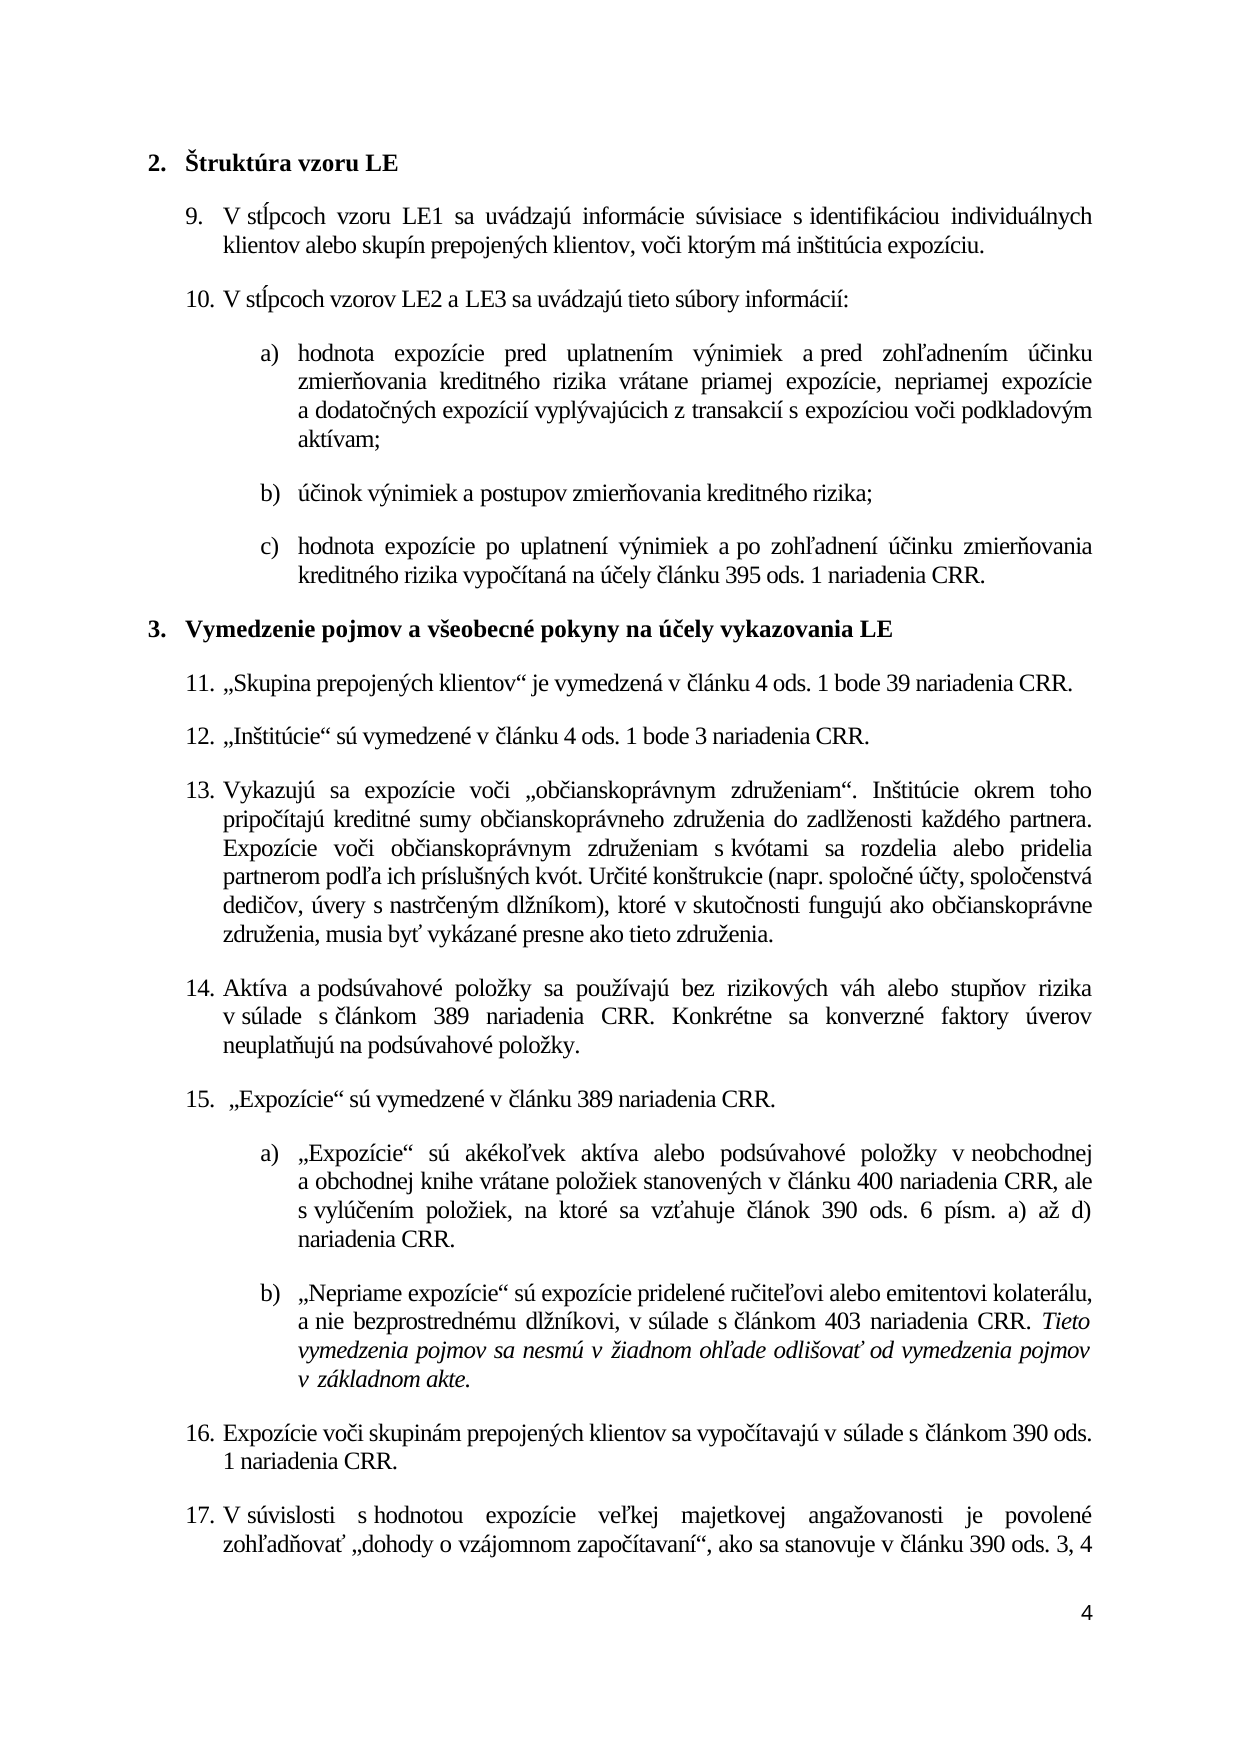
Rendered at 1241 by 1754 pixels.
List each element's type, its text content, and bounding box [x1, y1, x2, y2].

text „Expozície“ sú vymedzené v článku 389 nariadenia CRR. [185, 1084, 1093, 1113]
list účinok výnimiek a postupov zmierňovania kreditného rizika; [260, 478, 1093, 506]
list Vymedzenie pojmov a všeobecné pokyny na účely vykazovania LE [148, 614, 1093, 643]
text V stĺpcoch vzoru LE1 sa uvádzajú informácie súvisiace s identifikáciou individuálnych klientov alebo skupín prepojených klientov, voči ktorým má inštitúcia expozíciu. [185, 201, 1093, 259]
list Štruktúra vzoru LE [148, 148, 1093, 176]
text V stĺpcoch vzorov LE2 a LE3 sa uvádzajú tieto súbory informácií: [185, 284, 1093, 313]
text Expozície voči skupinám prepojených klientov sa vypočítavajú v súlade s článkom 390 ods. 1 nariadenia CRR. [185, 1418, 1093, 1475]
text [185, 1500, 1093, 1558]
list „Nepriame expozície“ sú expozície pridelené ručiteľovi alebo emitentovi kolaterálu, a nie bezprostrednému dlžníkovi, v súlade s článkom 403 nariadenia CRR. Tieto vymedzenia pojmov sa nesmú v žiadnom ohľade odlišovať od vymedzenia pojmov v základnom akte. [260, 1278, 1093, 1393]
list hodnota expozície pred uplatnením výnimiek a pred zohľadnením účinku zmierňovania kreditného rizika vrátane priamej expozície, nepriamej expozície a dodatočných expozícií vyplývajúcich z transakcií s expozíciou voči podkladovým aktívam; [260, 338, 1093, 453]
text Aktíva a podsúvahové položky sa používajú bez rizikových váh alebo stupňov rizika v súlade s článkom 389 nariadenia CRR. Konkrétne sa konverzné faktory úverov neuplatňujú na podsúvahové položky. [185, 973, 1093, 1059]
text „Skupina prepojených klientov“ je vymedzená v článku 4 ods. 1 bode 39 nariadenia CRR. [185, 668, 1093, 696]
text Vykazujú sa expozície voči „občianskoprávnym združeniam“. Inštitúcie okrem toho pripočítajú kreditné sumy občianskoprávneho združenia do zadlženosti každého partnera. Expozície voči občianskoprávnym združeniam s kvótami sa rozdelia alebo pridelia partnerom podľa ich príslušných kvót. Určité konštrukcie (napr. spoločné účty, spoločenstvá dedičov, úvery s nastrčeným dlžníkom), ktoré v skutočnosti fungujú ako občianskoprávne združenia, musia byť vykázané presne ako tieto združenia. [185, 775, 1093, 948]
list „Expozície“ sú akékoľvek aktíva alebo podsúvahové položky v neobchodnej a obchodnej knihe vrátane položiek stanovených v článku 400 nariadenia CRR, ale s vylúčením položiek, na ktoré sa vzťahuje článok 390 ods. 6 písm. a) až d) nariadenia CRR. [260, 1138, 1093, 1253]
list hodnota expozície po uplatnení výnimiek a po zohľadnení účinku zmierňovania kreditného rizika vypočítaná na účely článku 395 ods. 1 nariadenia CRR. [260, 531, 1093, 589]
text „Inštitúcie“ sú vymedzené v článku 4 ods. 1 bode 3 nariadenia CRR. [185, 721, 1093, 750]
